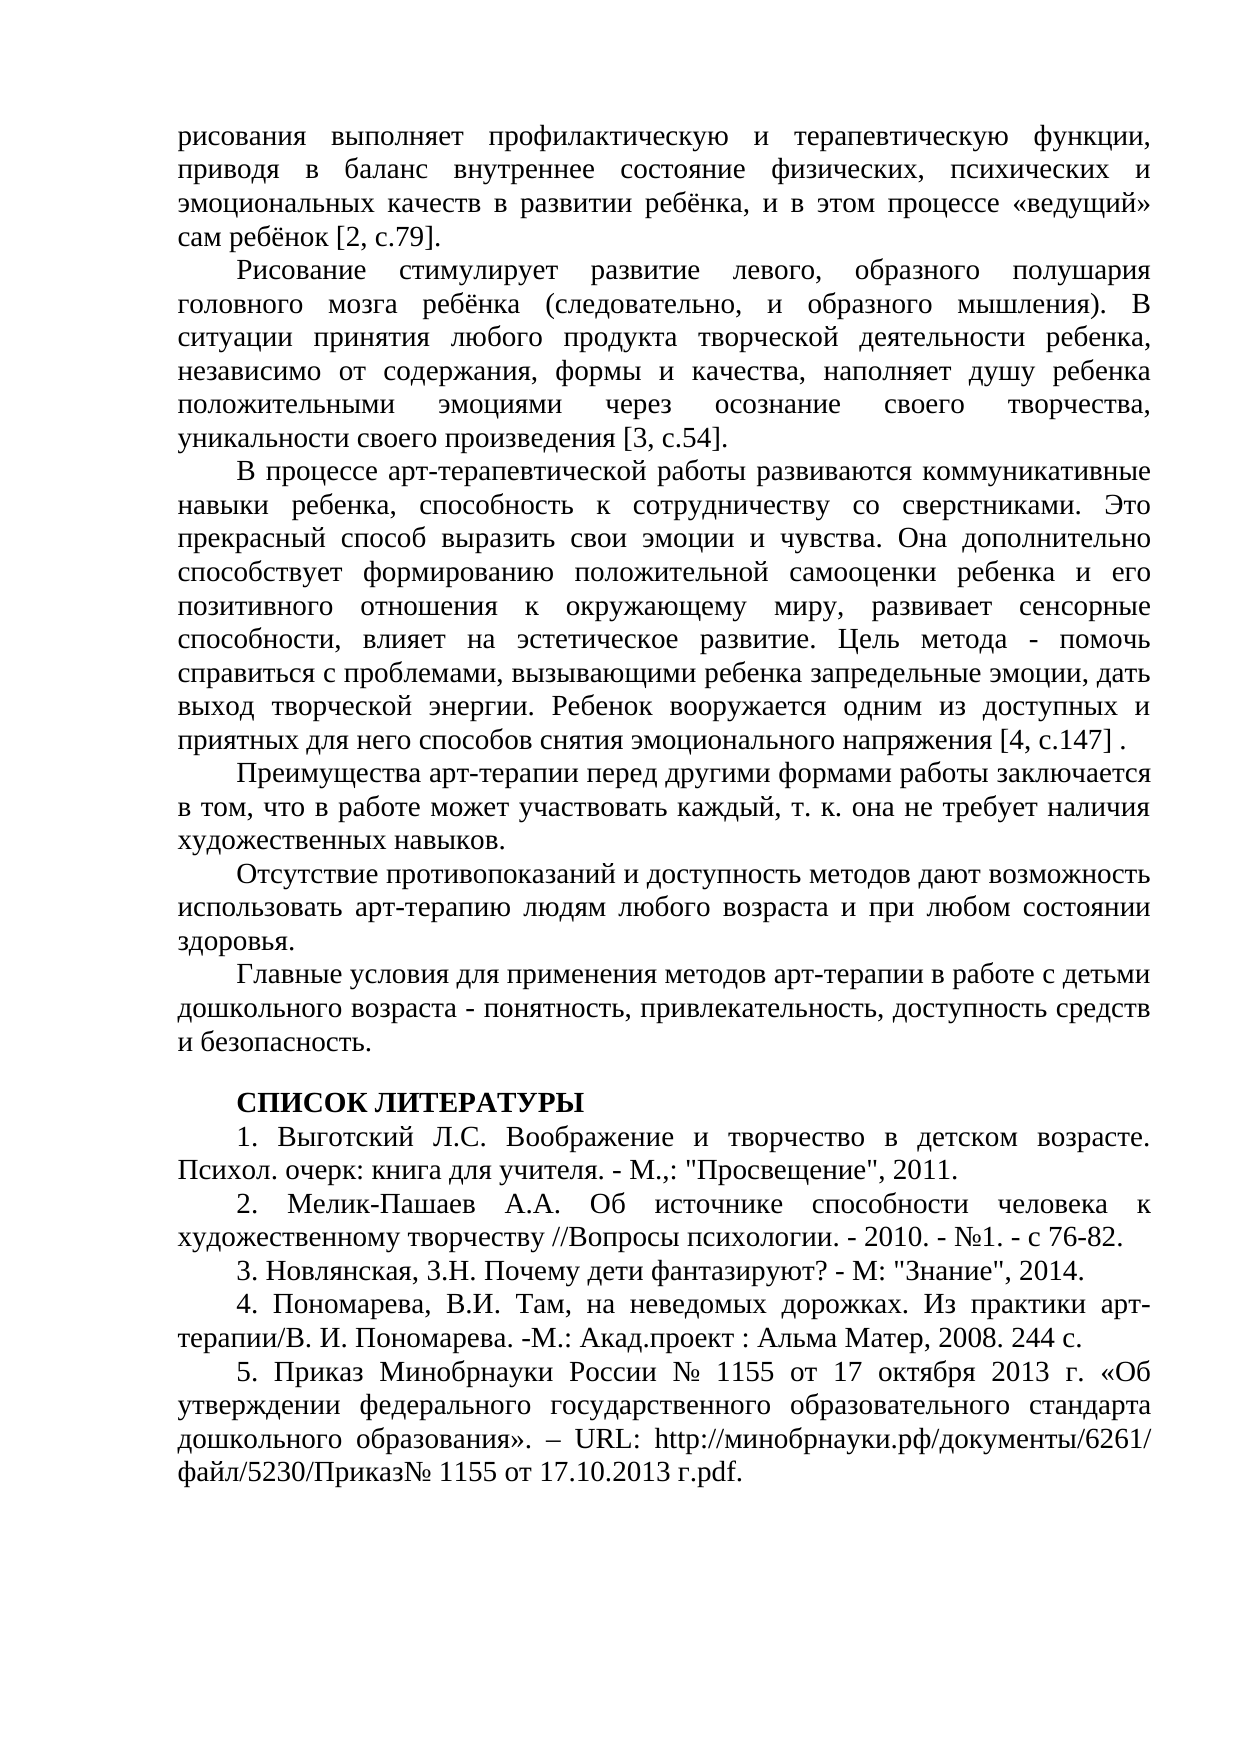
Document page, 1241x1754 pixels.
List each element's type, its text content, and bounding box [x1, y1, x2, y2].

text Отсутствие противопоказаний и доступность методов дают возможность использовать арт-терапию людям любого возраста и при любом состоянии здоровья. [177, 856, 1152, 957]
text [177, 118, 1152, 252]
text 4. Пономарева, В.И. Там, на неведомых дорожках. Из практики арт-терапии/В. И. Пономарева. -М.: Акад.проект : Альма Матер, 2008. 244 с. [177, 1287, 1152, 1354]
text 1. Выготский Л.С. Воображение и творчество в детском возрасте. Психол. очерк: книга для учителя. - М.,: "Просвещение", 2011. [177, 1119, 1152, 1186]
text СПИСОК ЛИТЕРАТУРЫ [177, 1085, 1152, 1119]
text Главные условия для применения методов арт-терапии в работе с детьми дошкольного возраста - понятность, привлекательность, доступность средств и безопасность. [177, 957, 1152, 1057]
list 5. Приказ Минобрнауки России № 1155 от 17 октября . «Об утверждении федерального государственного образовательного стандарта дошкольного образования». – URL: http://минобрнауки.рф/документы/6261/ файл/5230/Приказ№ 1155 от 17.10.2013 г.pdf. [177, 1354, 1152, 1488]
text Преимущества арт-терапии перед другими формами работы заключается в том, что в работе может участвовать каждый, т. к. она не требует наличия художественных навыков. [177, 755, 1152, 856]
text 2. Мелик-Пашаев А.А. Об источнике способности человека к художественному творчеству //Вопросы психологии. - 2010. - №1. - с 76-82. [177, 1186, 1152, 1253]
text 3. Новлянская, 3.Н. Почему дети фантазируют? - М: "Знание", 2014. [177, 1253, 1152, 1287]
text В процессе арт-терапевтической работы развиваются коммуникативные навыки ребенка, способность к сотрудничеству со сверстниками. Это прекрасный способ выразить свои эмоции и чувства. Она дополнительно способствует формированию положительной самооценки ребенка и его позитивного отношения к окружающему миру, развивает сенсорные способности, влияет на эстетическое развитие. Цель метода - помочь справиться с проблемами, вызывающими ребенка запредельные эмоции, дать выход творческой энергии. Ребенок вооружается одним из доступных и приятных для него способов снятия эмоционального напряжения [4, с.147] . [177, 453, 1152, 755]
text Рисование стимулирует развитие левого, образного полушария головного мозга ребёнка (следовательно, и образного мышления). В ситуации принятия любого продукта творческой деятельности ребенка, независимо от содержания, формы и качества, наполняет душу ребенка положительными эмоциями через осознание своего творчества, уникальности своего произведения [3, с.54]. [177, 252, 1152, 453]
